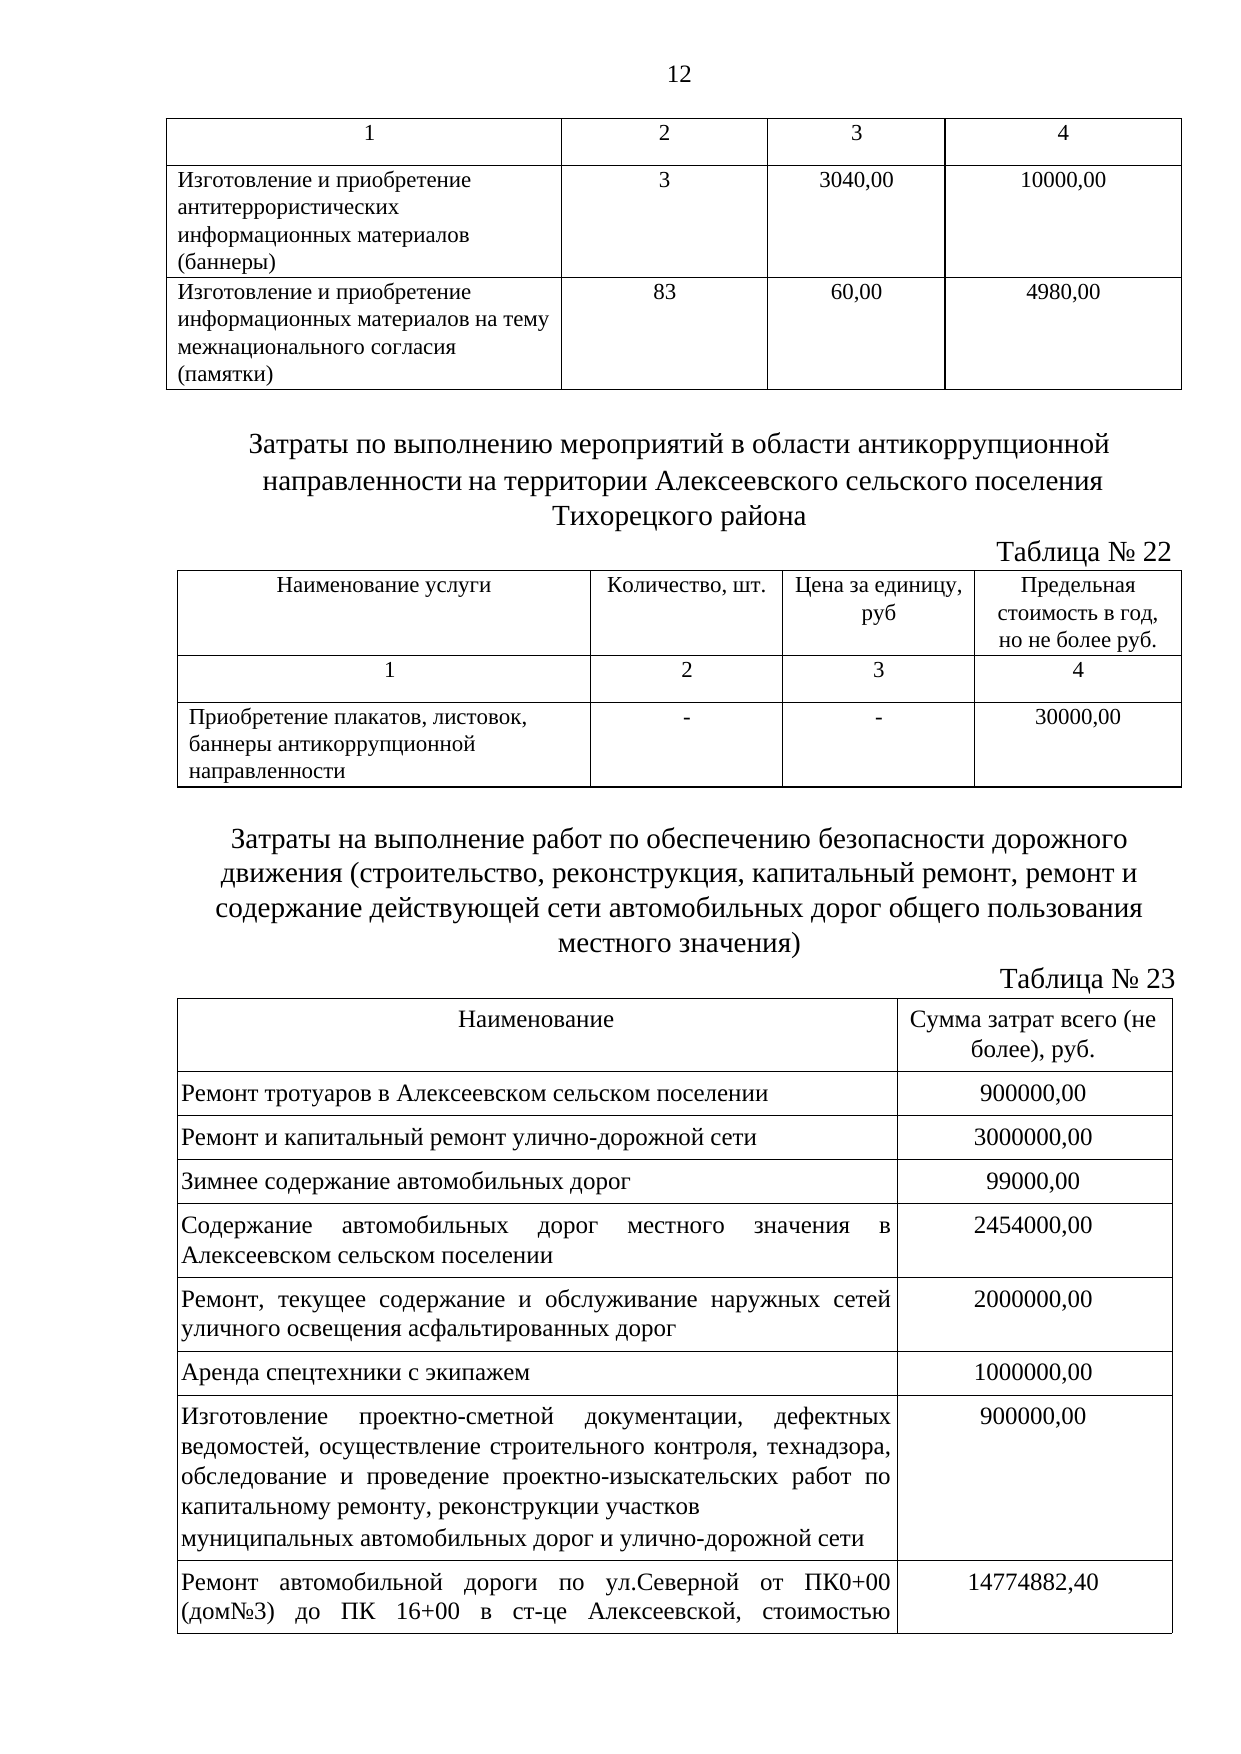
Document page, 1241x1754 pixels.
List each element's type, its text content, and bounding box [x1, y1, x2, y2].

table_cell 2454000,00 [898, 1204, 1172, 1277]
table_header Предельная стоимость в год, но не более руб. [975, 571, 1181, 655]
table_cell 14774882,40 [898, 1561, 1172, 1632]
table_cell 4 [975, 656, 1181, 702]
table_cell Ремонт тротуаров в Алексеевском сельском поселении [178, 1072, 897, 1115]
table_header Цена за единицу, руб [783, 571, 974, 655]
table_cell 3 [768, 119, 944, 165]
table_cell Изготовление и приобретение антитеррористических информационных материалов (баннеры) [167, 166, 561, 277]
table_cell - [783, 703, 974, 786]
table_header Наименование услуги [178, 571, 590, 655]
text направленности на территории Алексеевского сельского поселения Тихорецкого района [177, 463, 1181, 531]
table_cell Ремонт, текущее содержание и обслуживание наружных сетей уличного освещения асфальтированных дорог [178, 1278, 897, 1351]
text Затраты на выполнение работ по обеспечению безопасности дорожного движения (строительство, реконструкция, капитальный ремонт, ремонт и содержание действующей сети автомобильных дорог общего пользования местного значения) [177, 821, 1181, 959]
table_cell Изготовление проектно-сметной документации, дефектных ведомостей, осуществление строительного контроля, технадзора, обследование и проведение проектно-изыскательских работ по капитальному ремонту, реконструкции участков муниципальных автомобильных дорог и улично-дорожной сети [178, 1396, 897, 1560]
text Затраты по выполнению мероприятий в области антикоррупционной [177, 427, 1181, 460]
table_cell 3 [562, 166, 767, 277]
table_cell Зимнее содержание автомобильных дорог [178, 1160, 897, 1203]
table_cell 2 [591, 656, 782, 702]
table_cell 4980,00 [946, 278, 1181, 389]
table_cell 1 [167, 119, 561, 165]
table_cell Аренда спецтехники с экипажем [178, 1352, 897, 1395]
table_cell 1000000,00 [898, 1352, 1172, 1395]
table_header Сумма затрат всего (не более), руб. [898, 999, 1172, 1071]
table_cell 60,00 [768, 278, 944, 389]
table_cell Ремонт и капитальный ремонт улично-дорожной сети [178, 1116, 897, 1159]
table_cell 900000,00 [898, 1396, 1172, 1560]
table_cell 99000,00 [898, 1160, 1172, 1203]
table_cell 3040,00 [768, 166, 944, 277]
text Таблица № 22 [177, 534, 1181, 568]
table_cell 2 [562, 119, 767, 165]
table_cell Изготовление и приобретение информационных материалов на тему межнационального согласия (памятки) [167, 278, 561, 389]
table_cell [178, 1561, 897, 1632]
table_cell 83 [562, 278, 767, 389]
table_cell 2000000,00 [898, 1278, 1172, 1351]
table_cell 4 [946, 119, 1181, 165]
table_cell 30000,00 [975, 703, 1181, 786]
table_cell - [591, 703, 782, 786]
table_cell 10000,00 [946, 166, 1181, 277]
table_cell Содержание автомобильных дорог местного значения в Алексеевском сельском поселении [178, 1204, 897, 1277]
table_header Количество, шт. [591, 571, 782, 655]
table_header Наименование [178, 999, 897, 1071]
table_cell 1 [178, 656, 590, 702]
table_cell 900000,00 [898, 1072, 1172, 1115]
table_cell 3000000,00 [898, 1116, 1172, 1159]
table_cell 3 [783, 656, 974, 702]
text Таблица № 23 [177, 961, 1181, 995]
table_cell Приобретение плакатов, листовок, баннеры антикоррупционной направленности [178, 703, 590, 786]
